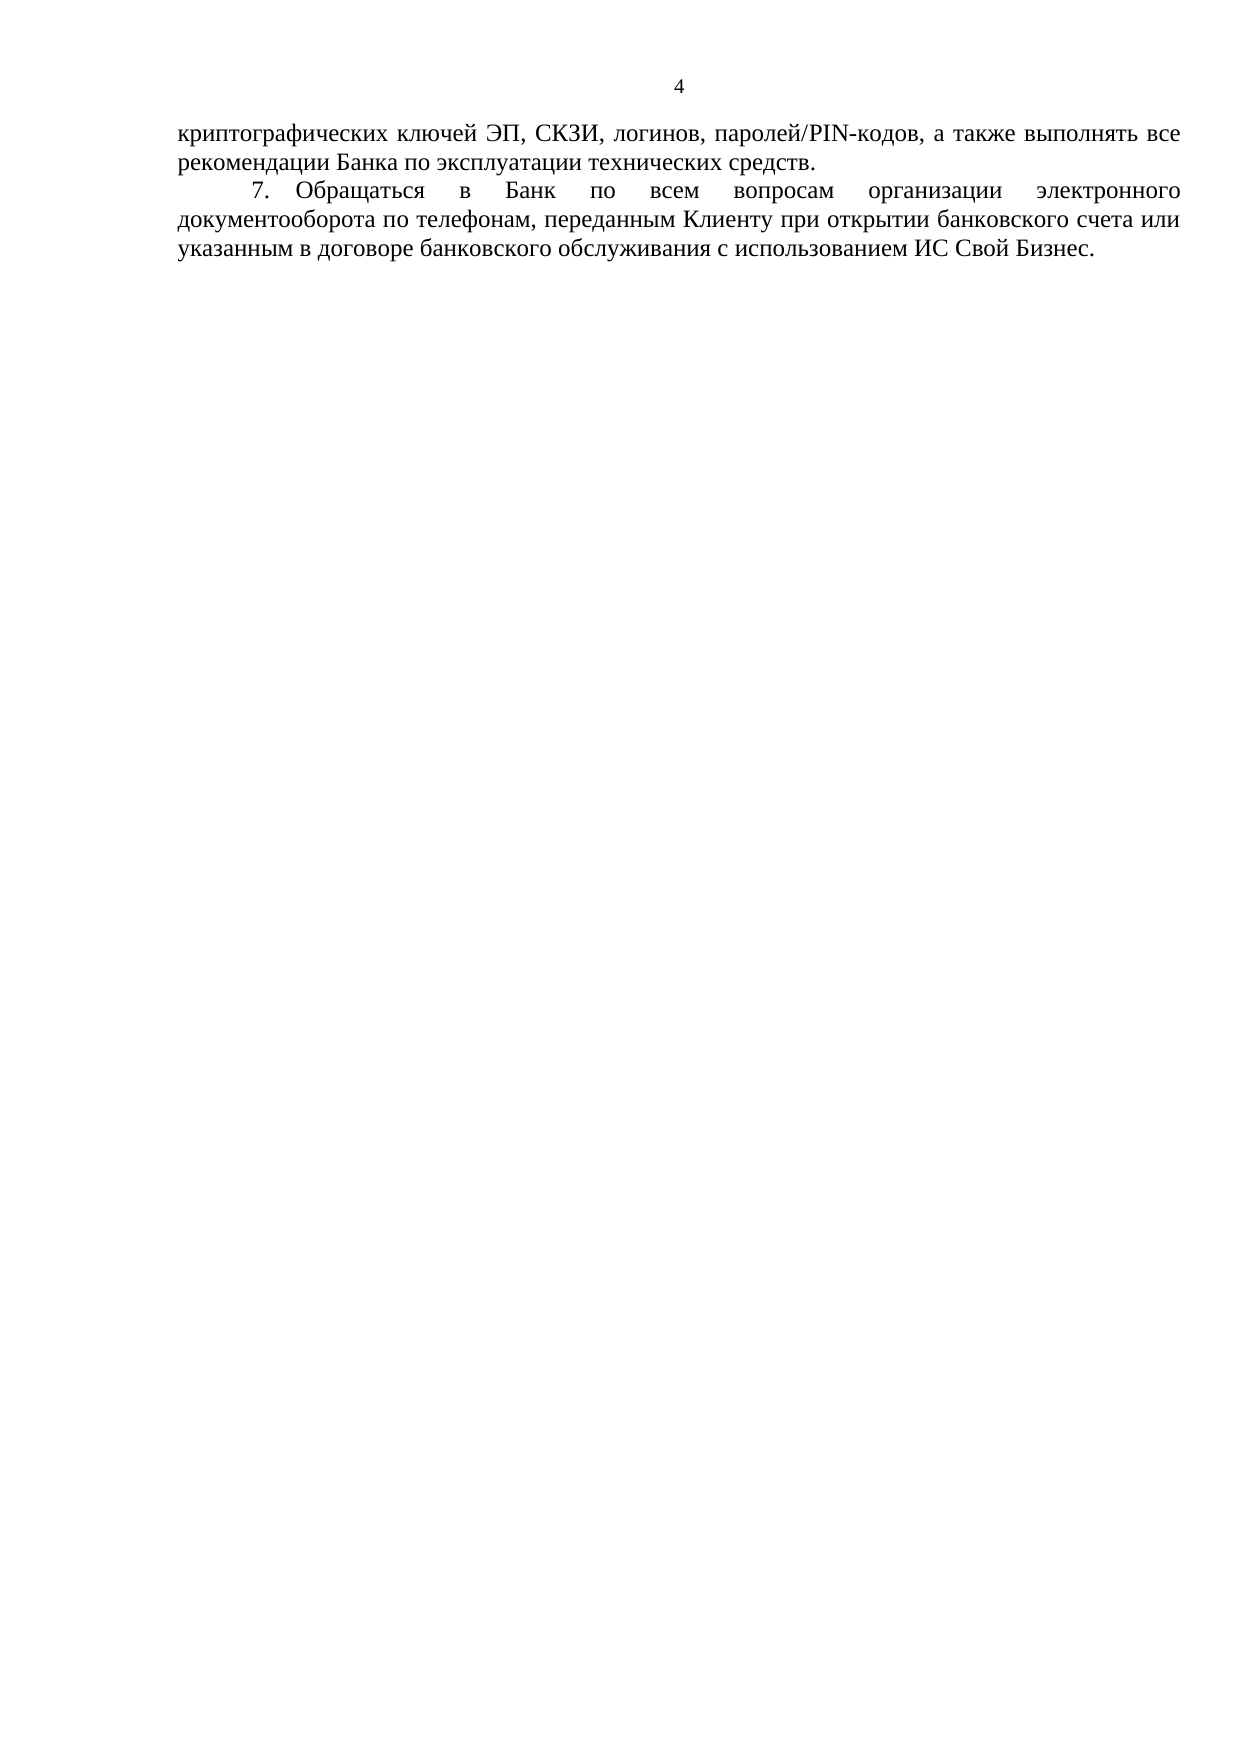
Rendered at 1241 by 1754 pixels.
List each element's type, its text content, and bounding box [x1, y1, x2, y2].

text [177, 118, 1181, 176]
text 7. Обращаться в Банк по всем вопросам организации электронного документооборота по телефонам, переданным Клиенту при открытии банковского счета или указанным в договоре банковского обслуживания с использованием ИС Свой Бизнес. [177, 176, 1181, 262]
